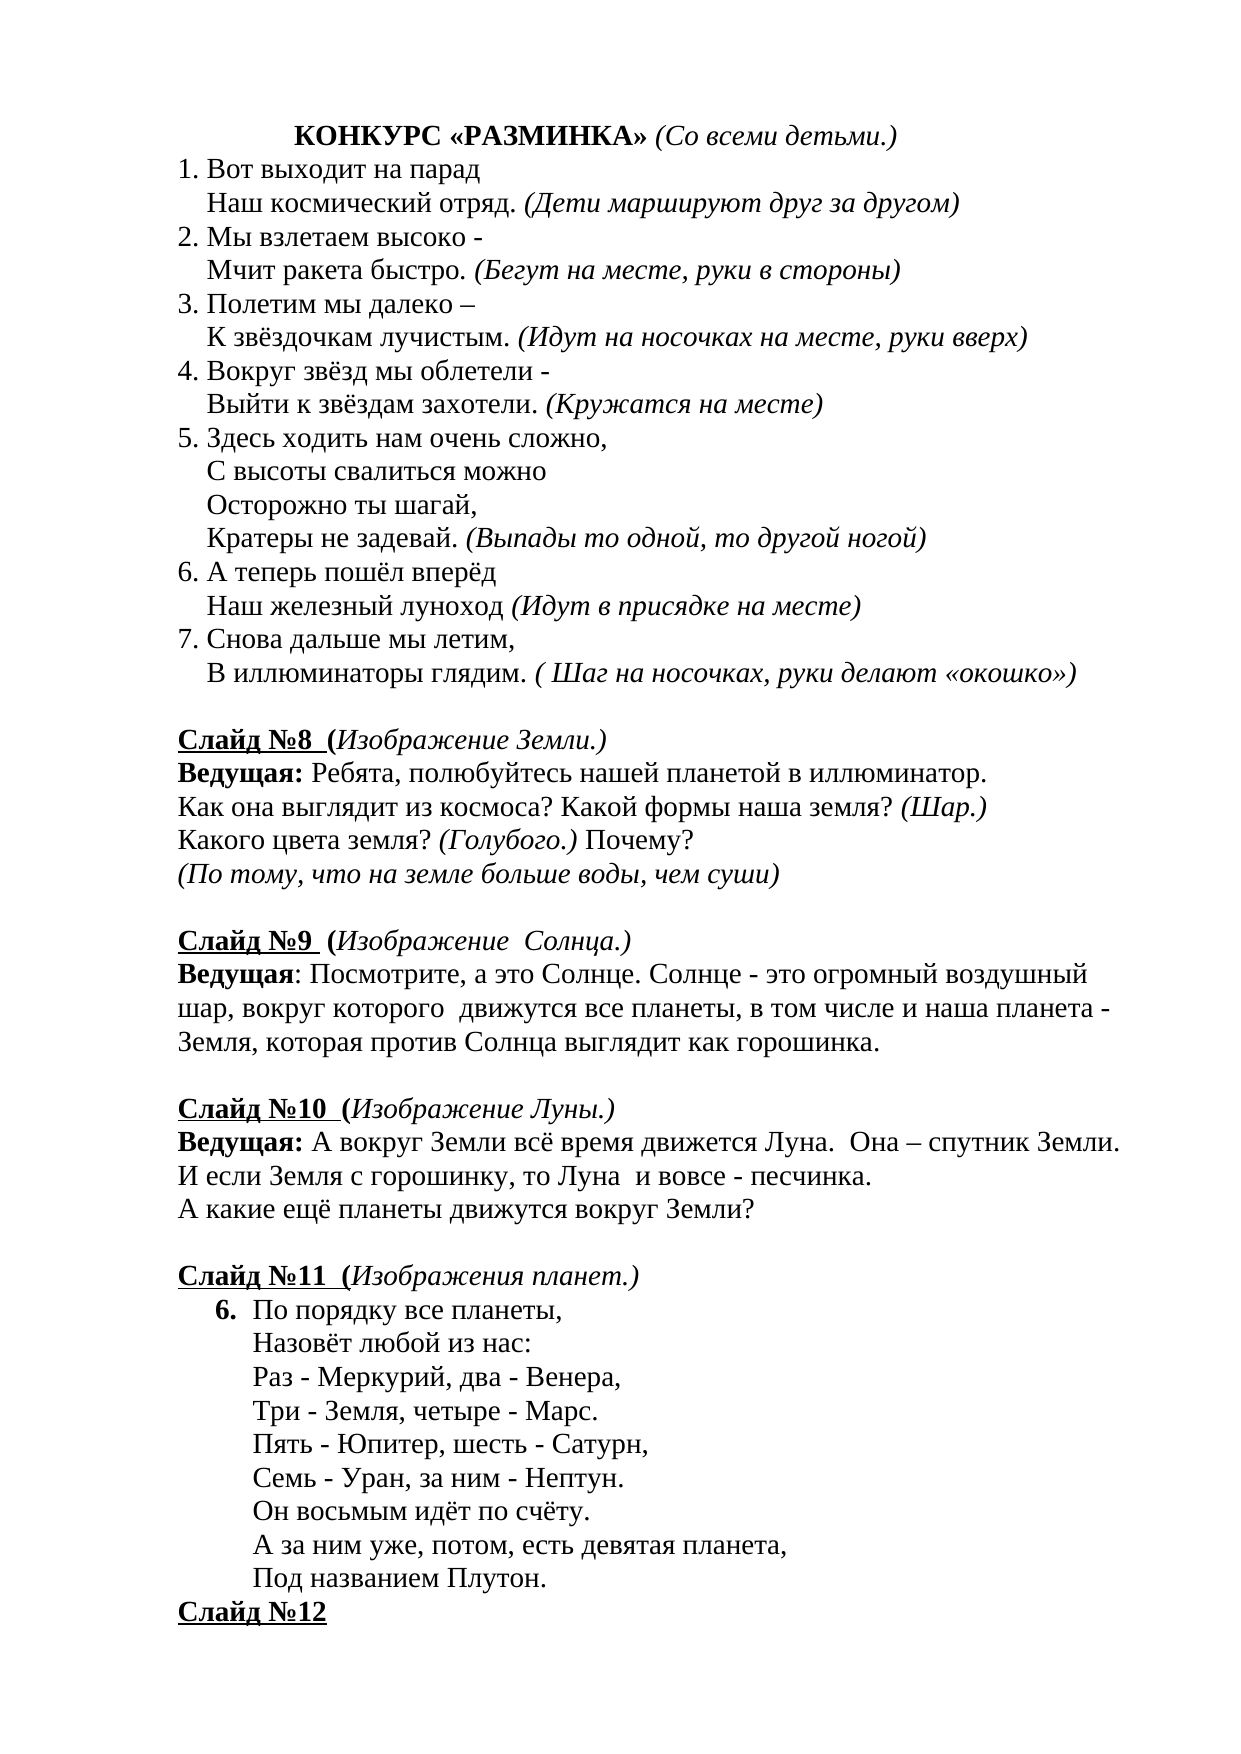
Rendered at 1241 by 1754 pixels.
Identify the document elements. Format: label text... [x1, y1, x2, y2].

text Слайд №9 (Изображение Солнца.) [177, 923, 1152, 957]
text 1. Вот выходит на парад [177, 152, 1152, 185]
text Наш железный луноход (Идут в присядке на месте) [177, 588, 1152, 621]
text Мчит ракета быстро. (Бегут на месте, руки в стороны) [177, 252, 1152, 286]
text КОНКУРС «РАЗМИНКА» (Со всеми детьми.) [177, 118, 1152, 152]
text Выйти к звёздам захотели. (Кружатся на месте) [177, 386, 1152, 420]
text Ведущая: А вокруг Земли всё время движется Луна. Она – спутник Земли. [177, 1124, 1152, 1158]
list По порядку все планеты, Назовёт любой из нас: Раз - Меркурий, два - Венера, Три - Земля, четыре - Марс. Пять - Юпитер, шесть - Сатурн, Семь - Уран, за ним - Нептун. Он восьмым идёт по счёту. А за ним уже, потом, есть девятая планета, Под названием Плутон. [215, 1292, 1152, 1594]
text В иллюминаторы глядим. ( Шаг на носочках, руки делают «окошко») [177, 655, 1152, 688]
text 5. Здесь ходить нам очень сложно, [177, 420, 1152, 453]
text Слайд №12 [177, 1594, 1152, 1627]
text Осторожно ты шагай, [177, 487, 1152, 521]
text 3. Полетим мы далеко – [177, 286, 1152, 319]
text Наш космический отряд. (Дети маршируют друг за другом) [177, 185, 1152, 219]
text Ведущая: Ребята, полюбуйтесь нашей планетой в иллюминатор. [177, 755, 1152, 789]
text Как она выглядит из космоса? Какой формы наша земля? (Шар.) [177, 789, 1152, 822]
text Кратеры не задевай. (Выпады то одной, то другой ногой) [177, 521, 1152, 554]
text 6. А теперь пошёл вперёд [177, 554, 1152, 588]
text С высоты свалиться можно [177, 453, 1152, 487]
text Какого цвета земля? (Голубого.) Почему? [177, 822, 1152, 856]
text И если Земля с горошинку, то Луна и вовсе - песчинка. [177, 1158, 1152, 1191]
text Слайд №8 (Изображение Земли.) [177, 722, 1152, 755]
text Ведущая: Посмотрите, а это Солнце. Солнце - это огромный воздушный шар, вокруг которого движутся все планеты, в том числе и наша планета - Земля, которая против Солнца выглядит как горошинка. [177, 957, 1152, 1057]
text К звёздочкам лучистым. (Идут на носочках на месте, руки вверх) [177, 319, 1152, 353]
text Слайд №11 (Изображения планет.) [177, 1258, 1152, 1292]
text 4. Вокруг звёзд мы облетели - [177, 353, 1152, 386]
text 2. Мы взлетаем высоко - [177, 219, 1152, 252]
text (По тому, что на земле больше воды, чем суши) [177, 856, 1152, 889]
text 7. Снова дальше мы летим, [177, 621, 1152, 655]
text А какие ещё планеты движутся вокруг Земли? [177, 1191, 1152, 1225]
text Слайд №10 (Изображение Луны.) [177, 1091, 1152, 1124]
